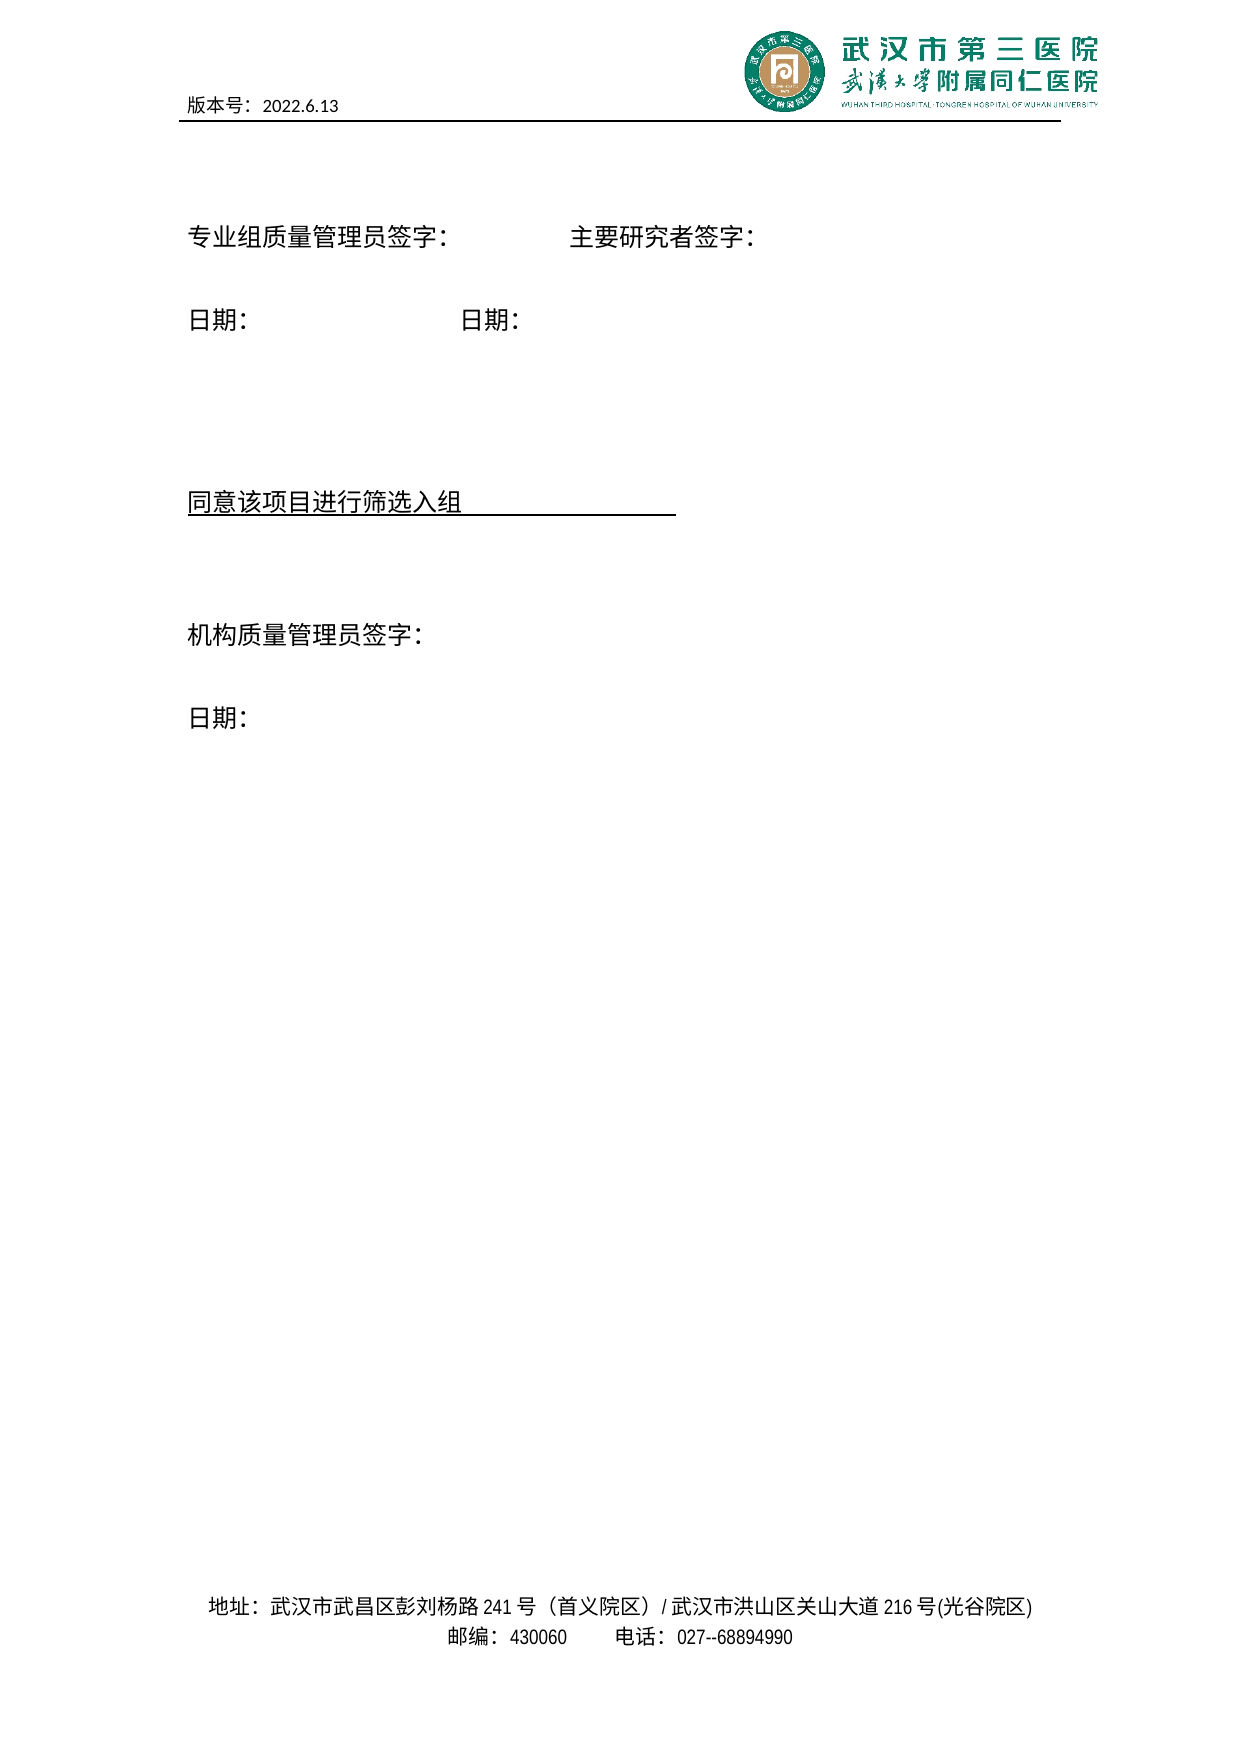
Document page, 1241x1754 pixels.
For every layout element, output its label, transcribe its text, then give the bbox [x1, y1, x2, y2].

text 日期： 日期： [187, 286, 1053, 351]
text 日期： [187, 684, 1053, 749]
text 专业组质量管理员签字： 主要研究者签字： [187, 203, 1053, 268]
picture [744, 31, 1098, 112]
text 机构质量管理员签字： [187, 601, 1053, 666]
text 同意该项目进行筛选入组 [187, 468, 1053, 533]
